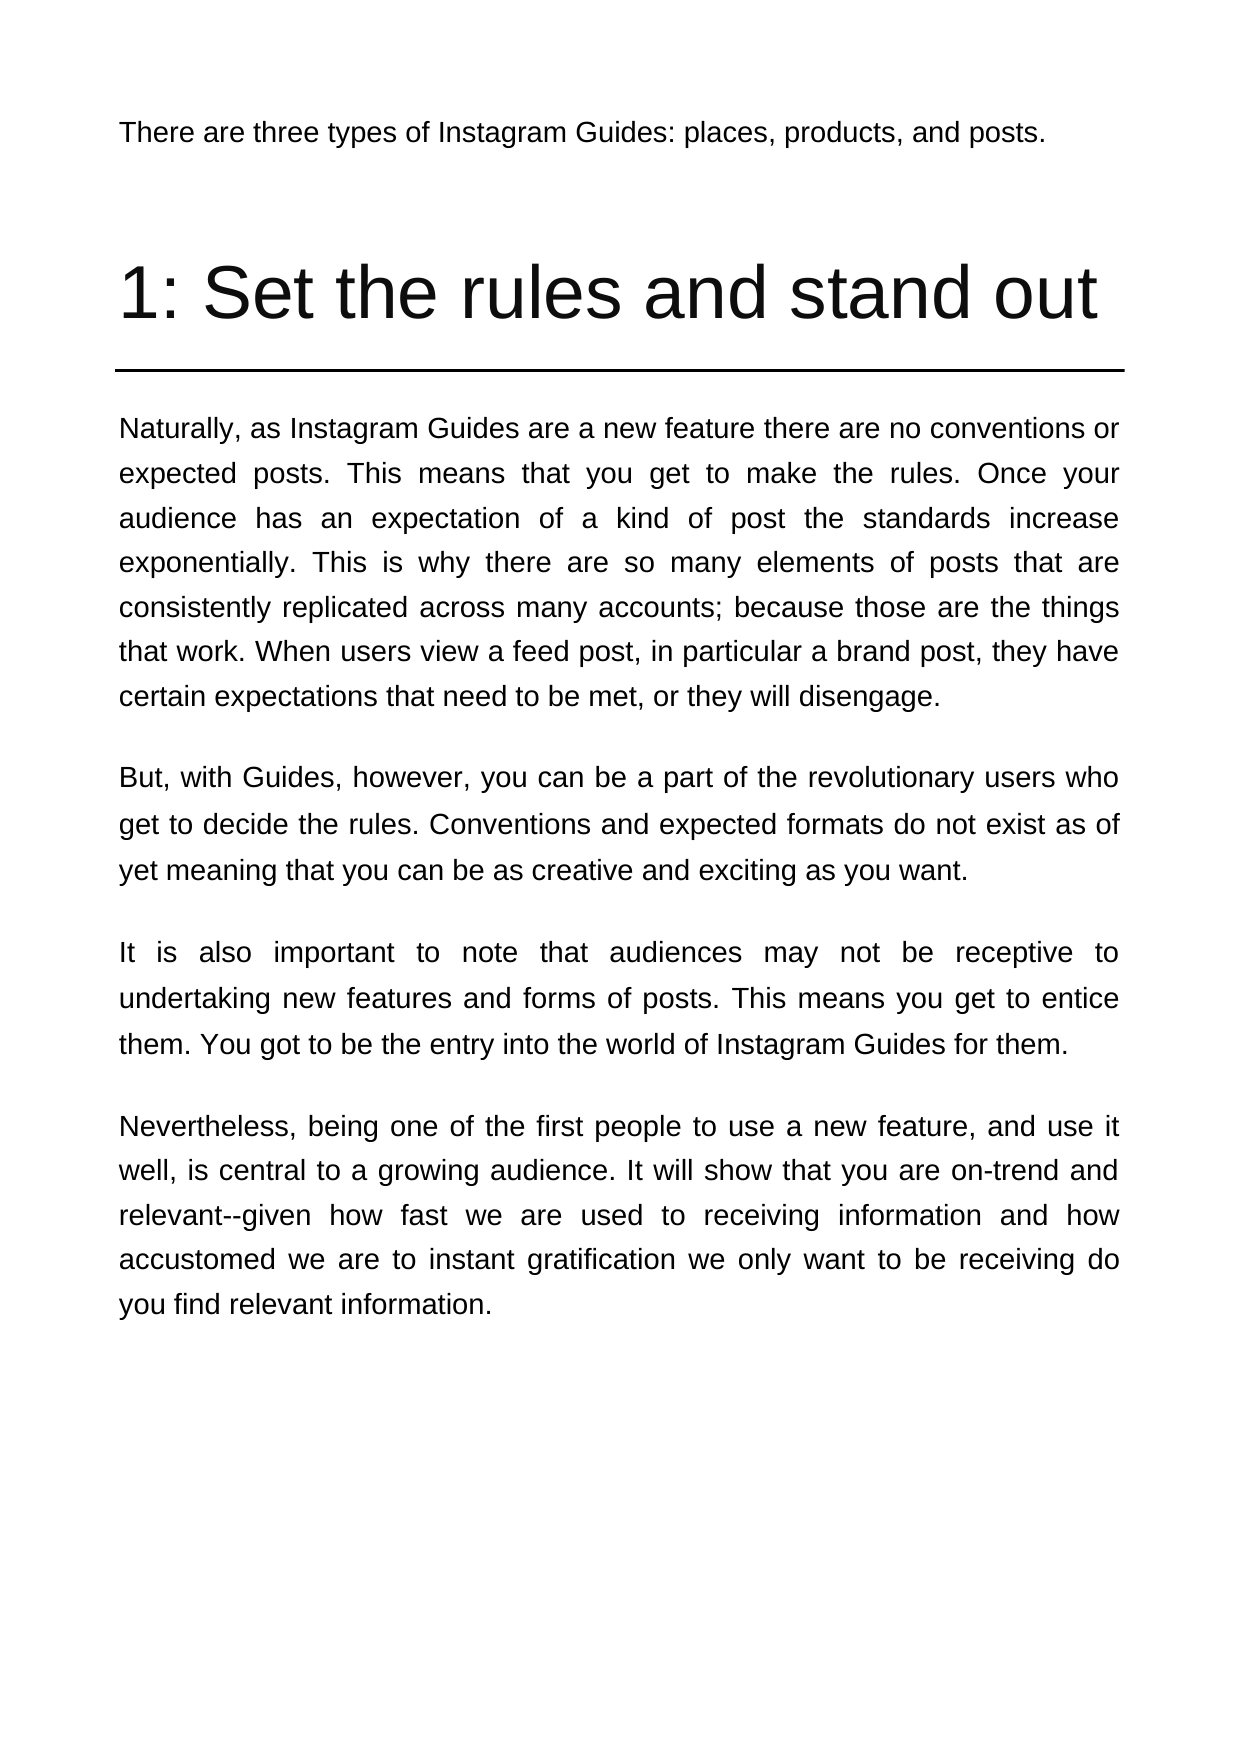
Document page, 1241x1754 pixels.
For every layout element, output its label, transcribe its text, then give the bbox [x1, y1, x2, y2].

text There are three types of Instagram Guides: places, products, and posts. [119, 115, 1121, 149]
text Naturally, as Instagram Guides are a new feature there are no conventions or expected posts. This means that you get to make the rules. Once your audience has an expectation of a kind of post the standards increase exponentially. This is why there are so many elements of posts that are consistently replicated across many accounts; because those are the things that work. When users view a feed post, in particular a brand post, they have certain expectations that need to be met, or they will disengage. [119, 411, 1121, 712]
text 1: Set the rules and stand out [119, 248, 1121, 334]
text Nevertheless, being one of the first people to use a new feature, and use it well, is central to a growing audience. It will show that you are on-trend and relevant--given how fast we are used to receiving information and how accustomed we are to instant gratification we only want to be receiving do you find relevant information. [119, 1109, 1121, 1321]
text But, with Guides, however, you can be a part of the revolutionary users who get to decide the rules. Conventions and expected formats do not exist as of yet meaning that you can be as creative and exciting as you want. [119, 761, 1121, 887]
text It is also important to note that audiences may not be receptive to undertaking new features and forms of posts. This means you get to entice them. You got to be the entry into the world of Instagram Guides for them. [119, 934, 1121, 1061]
